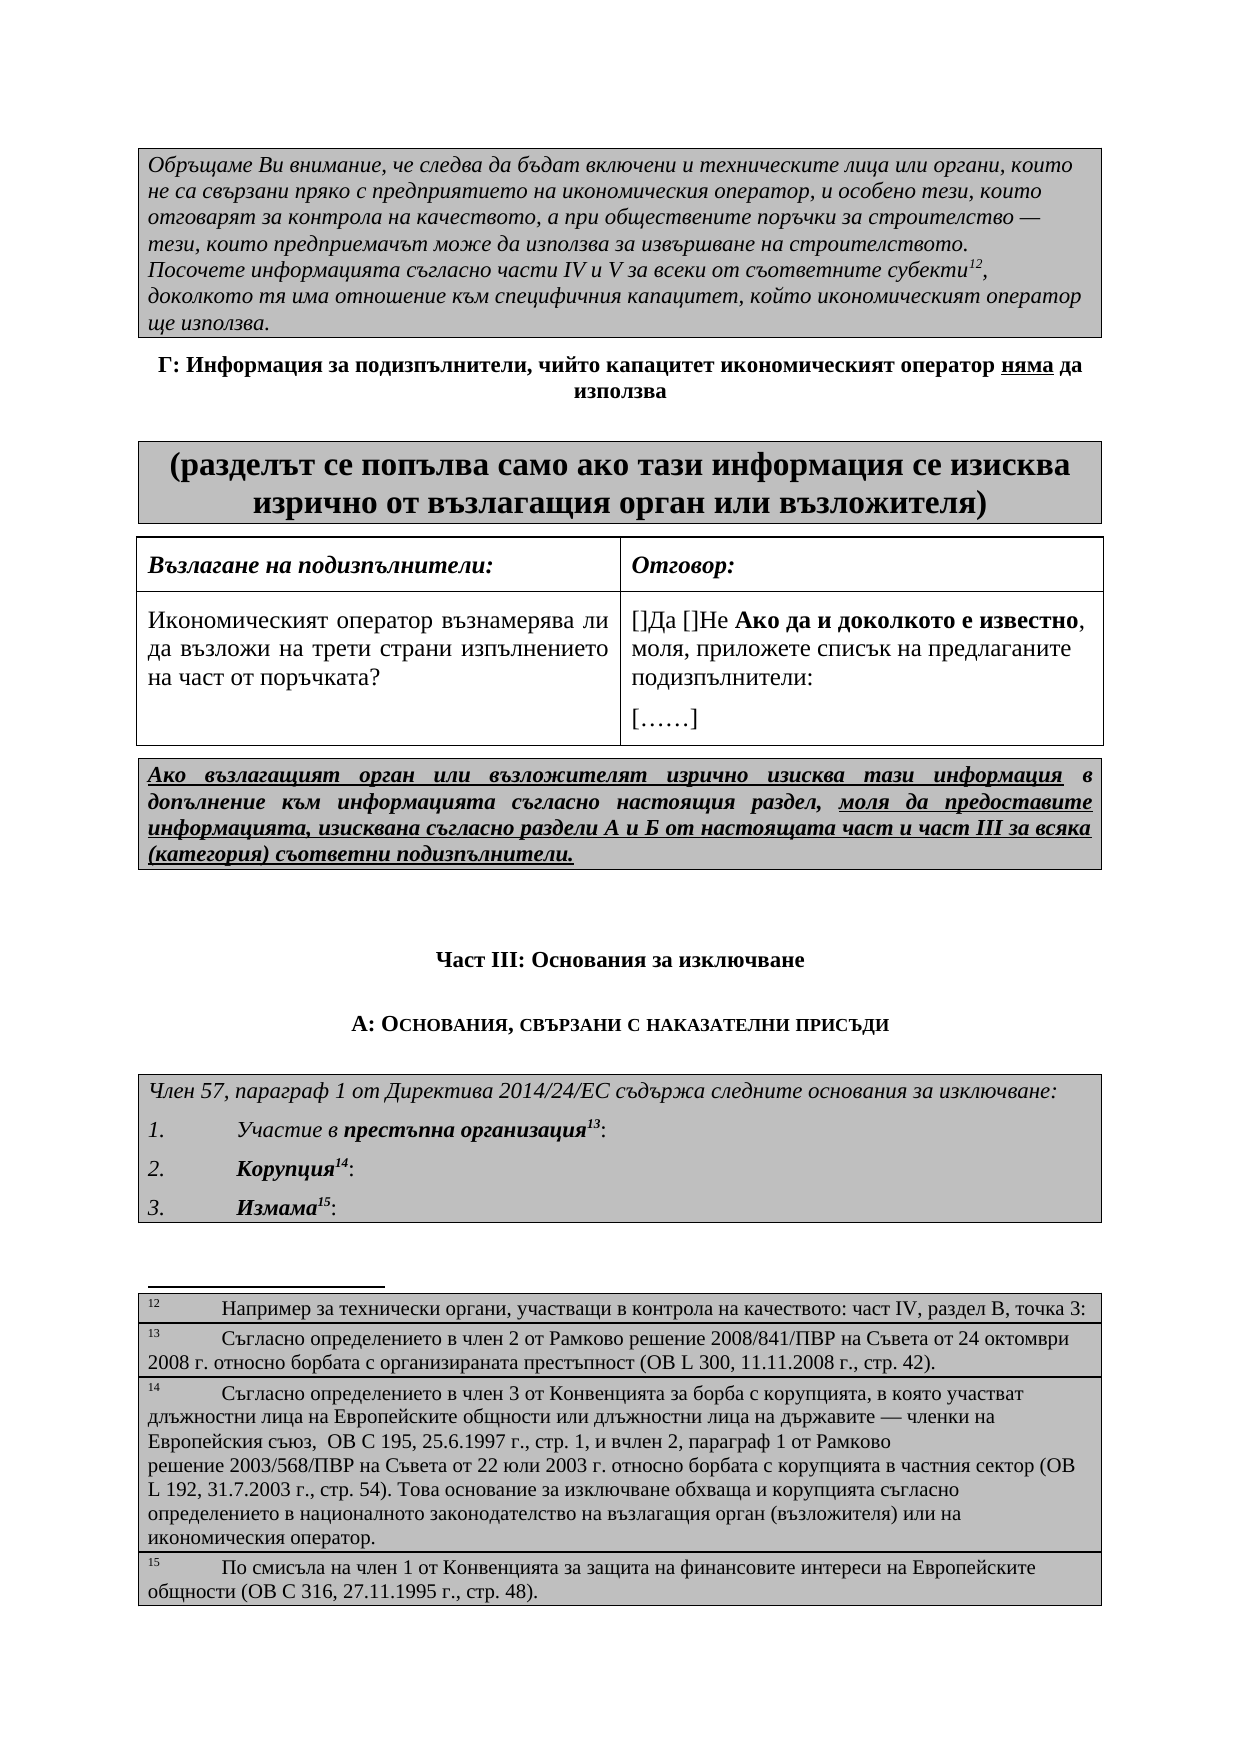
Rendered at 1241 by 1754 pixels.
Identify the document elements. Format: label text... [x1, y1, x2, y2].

text Г: Информация за подизпълнители, чийто капацитет икономическият оператор няма да използва [148, 351, 1093, 403]
table_header Отговор: [621, 538, 1103, 591]
text А: Основания, свързани с наказателни присъди [148, 1010, 1093, 1037]
list Корупция: [139, 1152, 1101, 1181]
text Ако възлагащият орган или възложителят изрично изисква тази информация в допълнение към информацията съгласно настоящия раздел, моля да предоставите информацията, изисквана съгласно раздели А и Б от настоящата част и част ІІІ за всяка (категория) съответни подизпълнители. [139, 759, 1101, 869]
list Измама: [139, 1191, 1101, 1222]
table_header Възлагане на подизпълнители: [137, 538, 620, 591]
list Участие в престъпна организация: [139, 1113, 1101, 1142]
text Част III: Основания за изключване [148, 946, 1093, 973]
text (разделът се попълва само ако тази информация се изисква изрично от възлагащия орган или възложителя) [139, 442, 1101, 523]
table_cell []Да []Не Ако да и доколкото е известно, моля, приложете списък на предлаганите подизпълнители: [……] [621, 592, 1103, 745]
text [139, 149, 1101, 337]
table_cell Икономическият оператор възнамерява ли да възложи на трети страни изпълнението на част от поръчката? [137, 592, 620, 745]
text Член 57, параграф 1 от Директива 2014/24/ЕС съдържа следните основания за изключване: [139, 1075, 1101, 1103]
